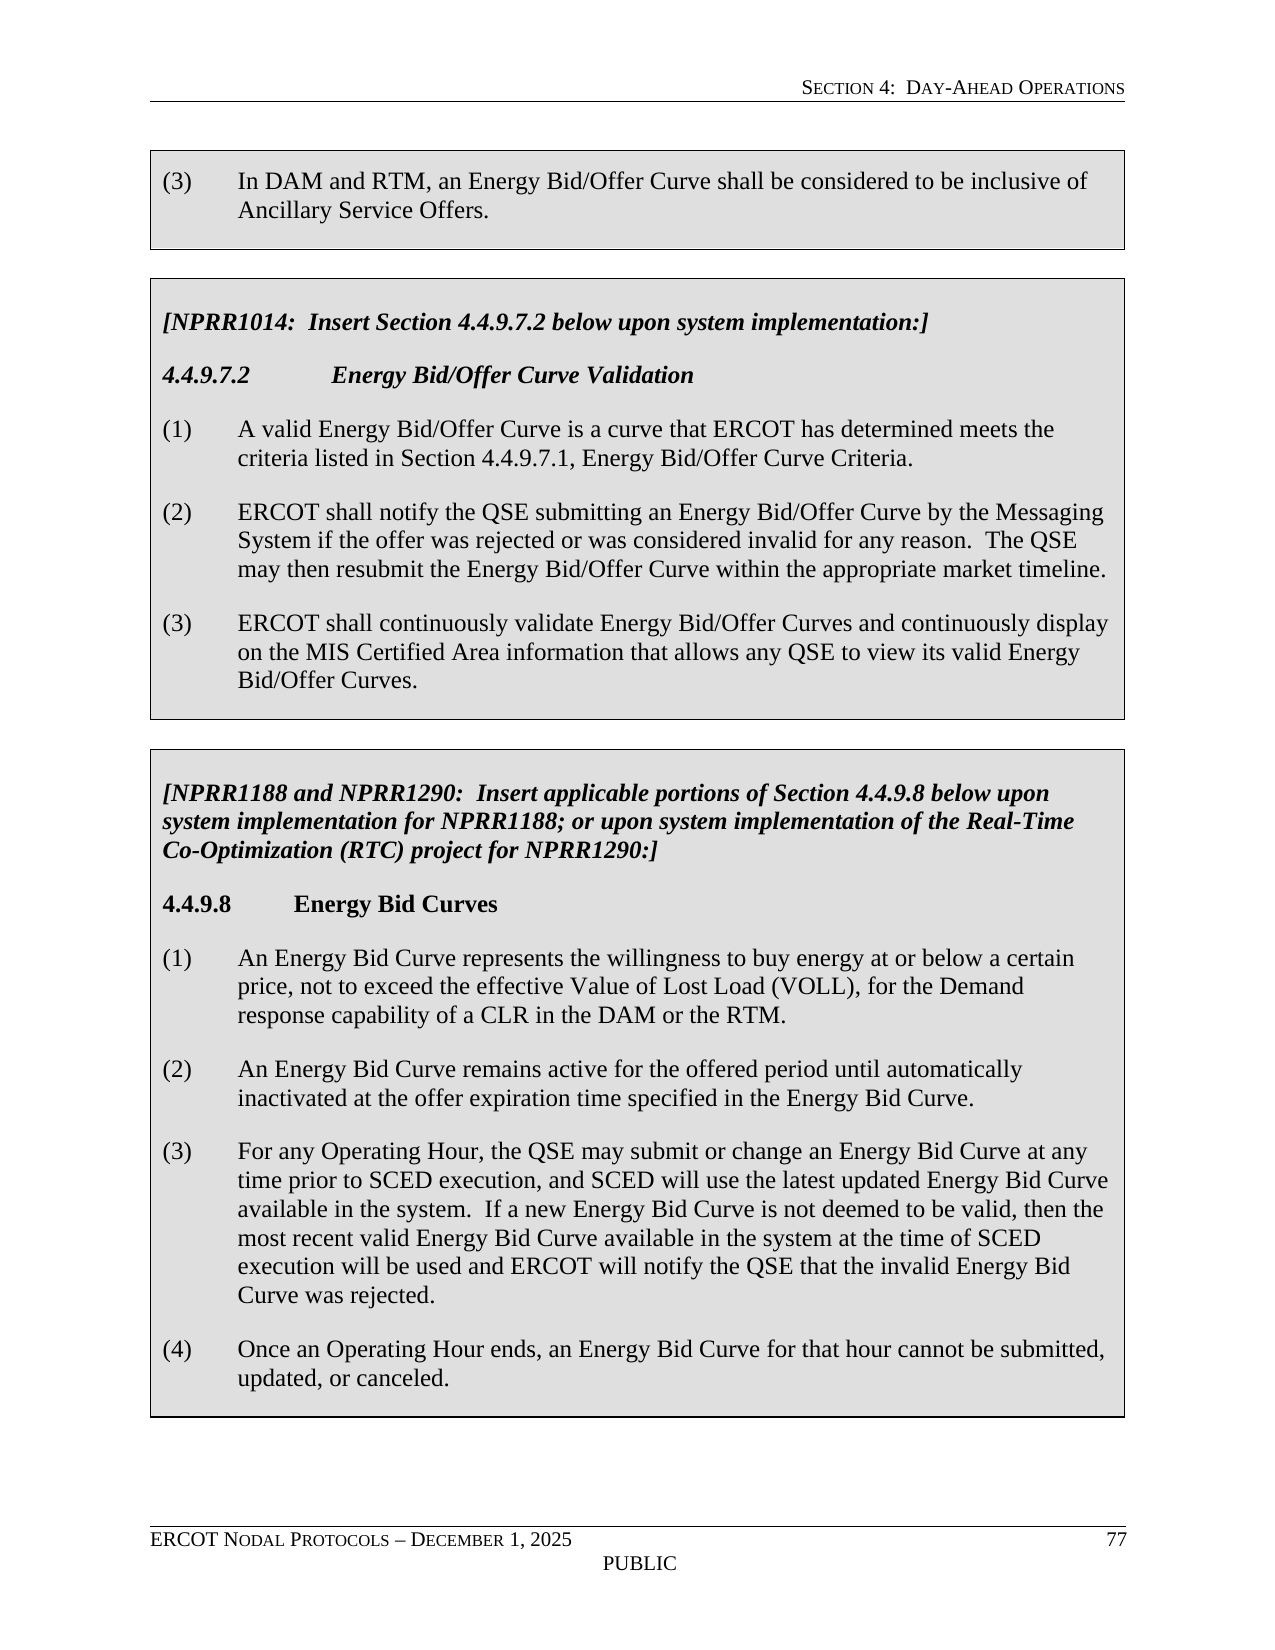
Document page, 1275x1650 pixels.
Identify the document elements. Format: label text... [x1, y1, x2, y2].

table_header [NPRR1188 and NPRR1290: Insert applicable portions of Section 4.4.9.8 below upon system implementation for NPRR1188; or upon system implementation of the Real-Time Co-Optimization (RTC) project for NPRR1290:] 4.4.9.8 Energy Bid Curves (1) An Energy Bid Curve represents the willingness to buy energy at or below a certain price, not to exceed the effective Value of Lost Load (VOLL), for the Demand response capability of a CLR in the DAM or the RTM. (2) An Energy Bid Curve remains active for the offered period until automatically inactivated at the offer expiration time specified in the Energy Bid Curve. (3) For any Operating Hour, the QSE may submit or change an Energy Bid Curve at any time prior to SCED execution, and SCED will use the latest updated Energy Bid Curve available in the system. If a new Energy Bid Curve is not deemed to be valid, then the most recent valid Energy Bid Curve available in the system at the time of SCED execution will be used and ERCOT will notify the QSE that the invalid Energy Bid Curve was rejected. (4) Once an Operating Hour ends, an Energy Bid Curve for that hour cannot be submitted, updated, or canceled. [151, 750, 1124, 1416]
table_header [151, 151, 1124, 248]
table_header [NPRR1014: Insert Section 4.4.9.7.2 below upon system implementation:] 4.4.9.7.2 Energy Bid/Offer Curve Validation (1) A valid Energy Bid/Offer Curve is a curve that ERCOT has determined meets the criteria listed in Section 4.4.9.7.1, Energy Bid/Offer Curve Criteria. (2) ERCOT shall notify the QSE submitting an Energy Bid/Offer Curve by the Messaging System if the offer was rejected or was considered invalid for any reason. The QSE may then resubmit the Energy Bid/Offer Curve within the appropriate market timeline. (3) ERCOT shall continuously validate Energy Bid/Offer Curves and continuously display on the MIS Certified Area information that allows any QSE to view its valid Energy Bid/Offer Curves. [151, 279, 1124, 719]
